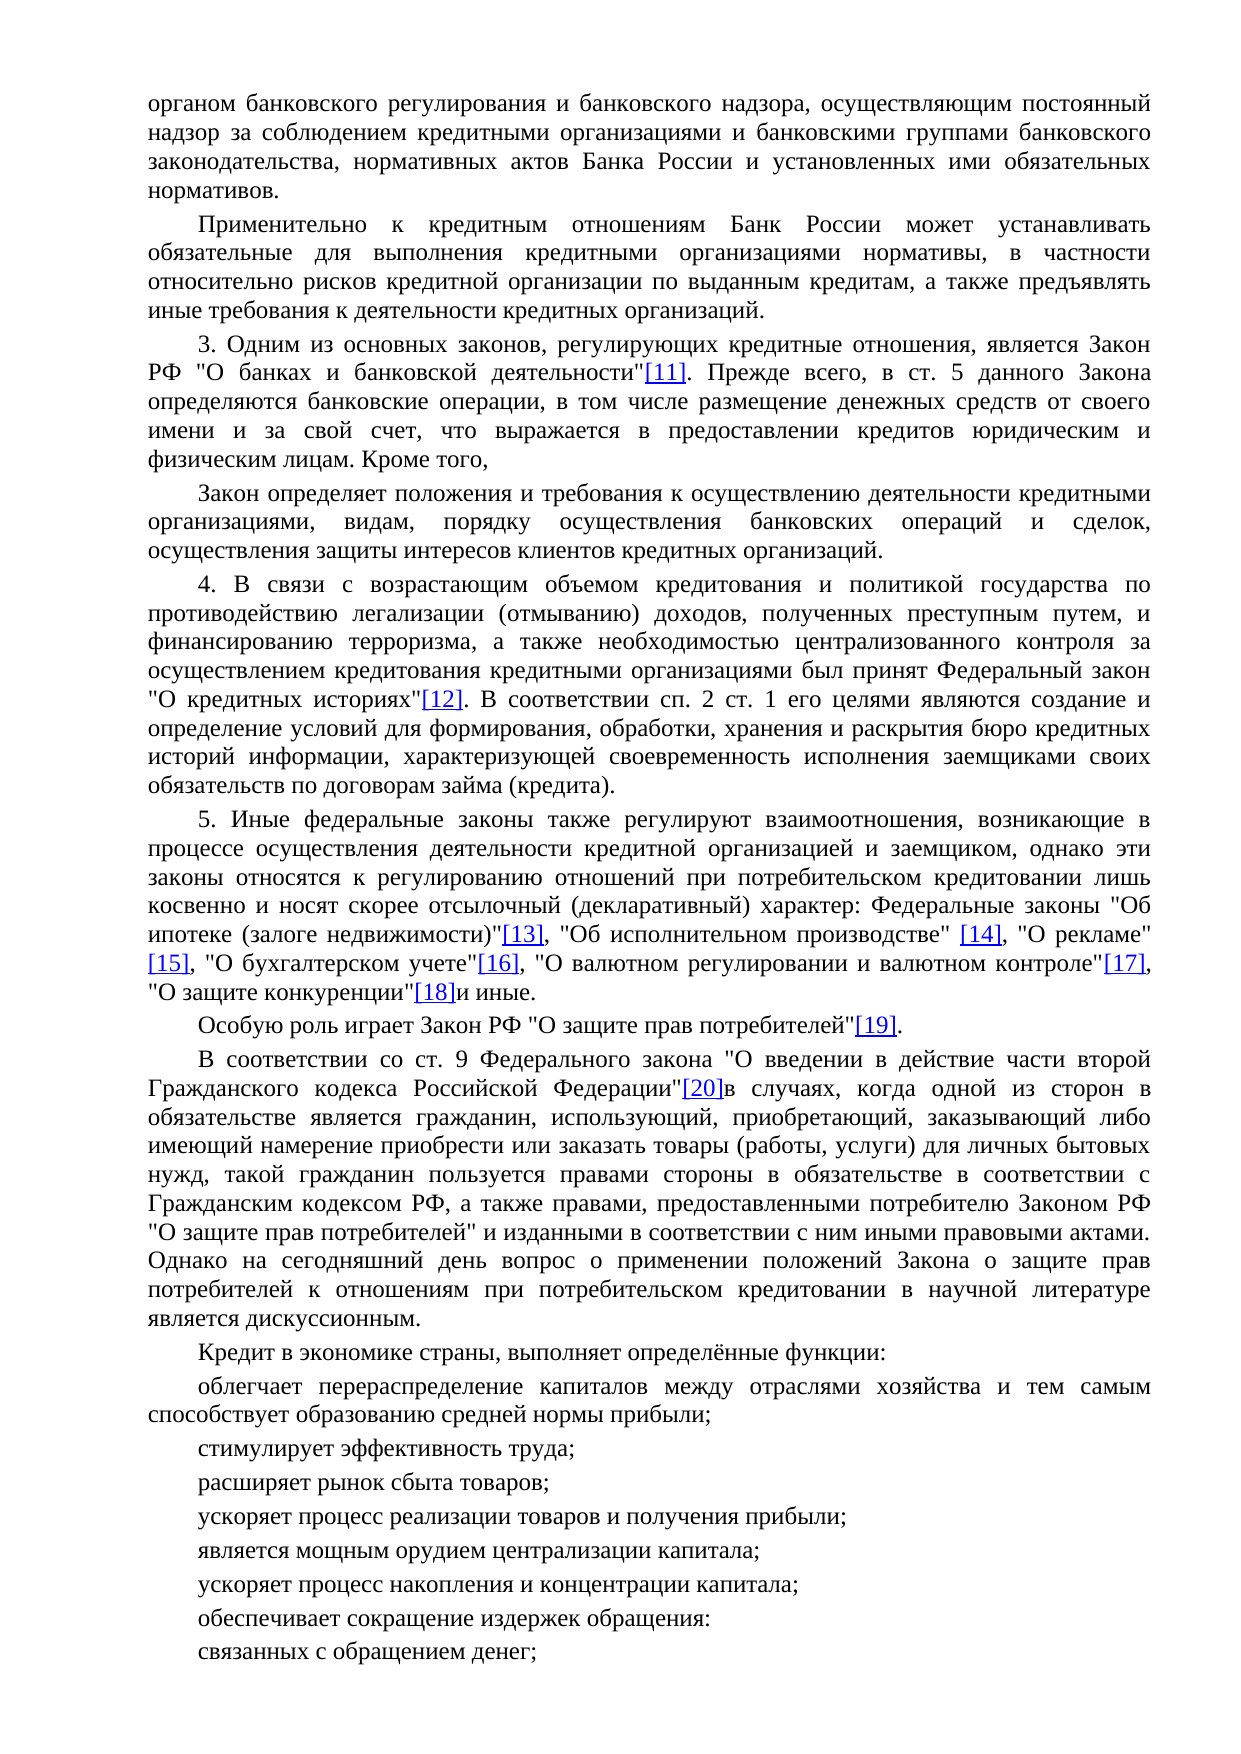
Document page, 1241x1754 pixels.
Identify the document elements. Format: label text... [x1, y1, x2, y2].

text связанных с обращением денег; [148, 1636, 1152, 1665]
text Кредит в экономике страны, выполняет определённые функции: [148, 1337, 1152, 1366]
text ускоряет процесс накопления и концентрации капитала; [148, 1569, 1152, 1597]
text Закон определяет положения и требования к осуществлению деятельности кредитными организациями, видам, порядку осуществления банковских операций и сделок, осуществления защиты интересов клиентов кредитных организаций. [148, 478, 1152, 564]
text стимулирует эффективность труда; [148, 1433, 1152, 1462]
text является мощным орудием централизации капитала; [148, 1535, 1152, 1564]
text облегчает перераспределение капиталов между отраслями хозяйства и тем самым способствует образованию средней нормы прибыли; [148, 1371, 1152, 1428]
text расширяет рынок сбыта товаров; [148, 1467, 1152, 1496]
text ускоряет процесс реализации товаров и получения прибыли; [148, 1501, 1152, 1530]
text Применительно к кредитным отношениям Банк России может устанавливать обязательные для выполнения кредитными организациями нормативы, в частности относительно рисков кредитной организации по выданным кредитам, а также предъявлять иные требования к деятельности кредитных организаций. [148, 209, 1152, 324]
text 4. В связи с возрастающим объемом кредитования и политикой государства по противодействию легализации (отмыванию) доходов, полученных преступным путем, и финансированию терроризма, а также необходимостью централизованного контроля за осуществлением кредитования кредитными организациями был принят Федеральный закон "О кредитных историях"[12]. В соответствии сп. 2 ст. 1 его целями являются создание и определение условий для формирования, обработки, хранения и раскрытия бюро кредитных историй информации, характеризующей своевременность исполнения заемщиками своих обязательств по договорам займа (кредита). [148, 569, 1152, 799]
text обеспечивает сокращение издержек обращения: [148, 1603, 1152, 1631]
text 5. Иные федеральные законы также регулируют взаимоотношения, возникающие в процессе осуществления деятельности кредитной организацией и заемщиком, однако эти законы относятся к регулированию отношений при потребительском кредитовании лишь косвенно и носят скорее отсылочный (декларативный) характер: Федеральные законы "Об ипотеке (залоге недвижимости)"[13], "Об исполнительном производстве" [14], "О рекламе" [15], "О бухгалтерском учете"[16], "О валютном регулировании и валютном контроле"[17], "О защите конкуренции"[18]и иные. [148, 804, 1152, 1005]
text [148, 88, 1152, 203]
text 3. Одним из основных законов, регулирующих кредитные отношения, является Закон РФ "О банках и банковской деятельности"[11]. Прежде всего, в ст. 5 данного Закона определяются банковские операции, в том числе размещение денежных средств от своего имени и за свой счет, что выражается в предоставлении кредитов юридическим и физическим лицам. Кроме того, [148, 329, 1152, 472]
text В соответствии со ст. 9 Федерального закона "О введении в действие части второй Гражданского кодекса Российской Федерации"[20]в случаях, когда одной из сторон в обязательстве является гражданин, использующий, приобретающий, заказывающий либо имеющий намерение приобрести или заказать товары (работы, услуги) для личных бытовых нужд, такой гражданин пользуется правами стороны в обязательстве в соответствии с Гражданским кодексом РФ, а также правами, предоставленными потребителю Законом РФ "О защите прав потребителей" и изданными в соответствии с ним иными правовыми актами. Однако на сегодняшний день вопрос о применении положений Закона о защите прав потребителей к отношениям при потребительском кредитовании в научной литературе является дискуссионным. [148, 1044, 1152, 1332]
text Особую роль играет Закон РФ "О защите прав потребителей"[19]. [148, 1010, 1152, 1039]
